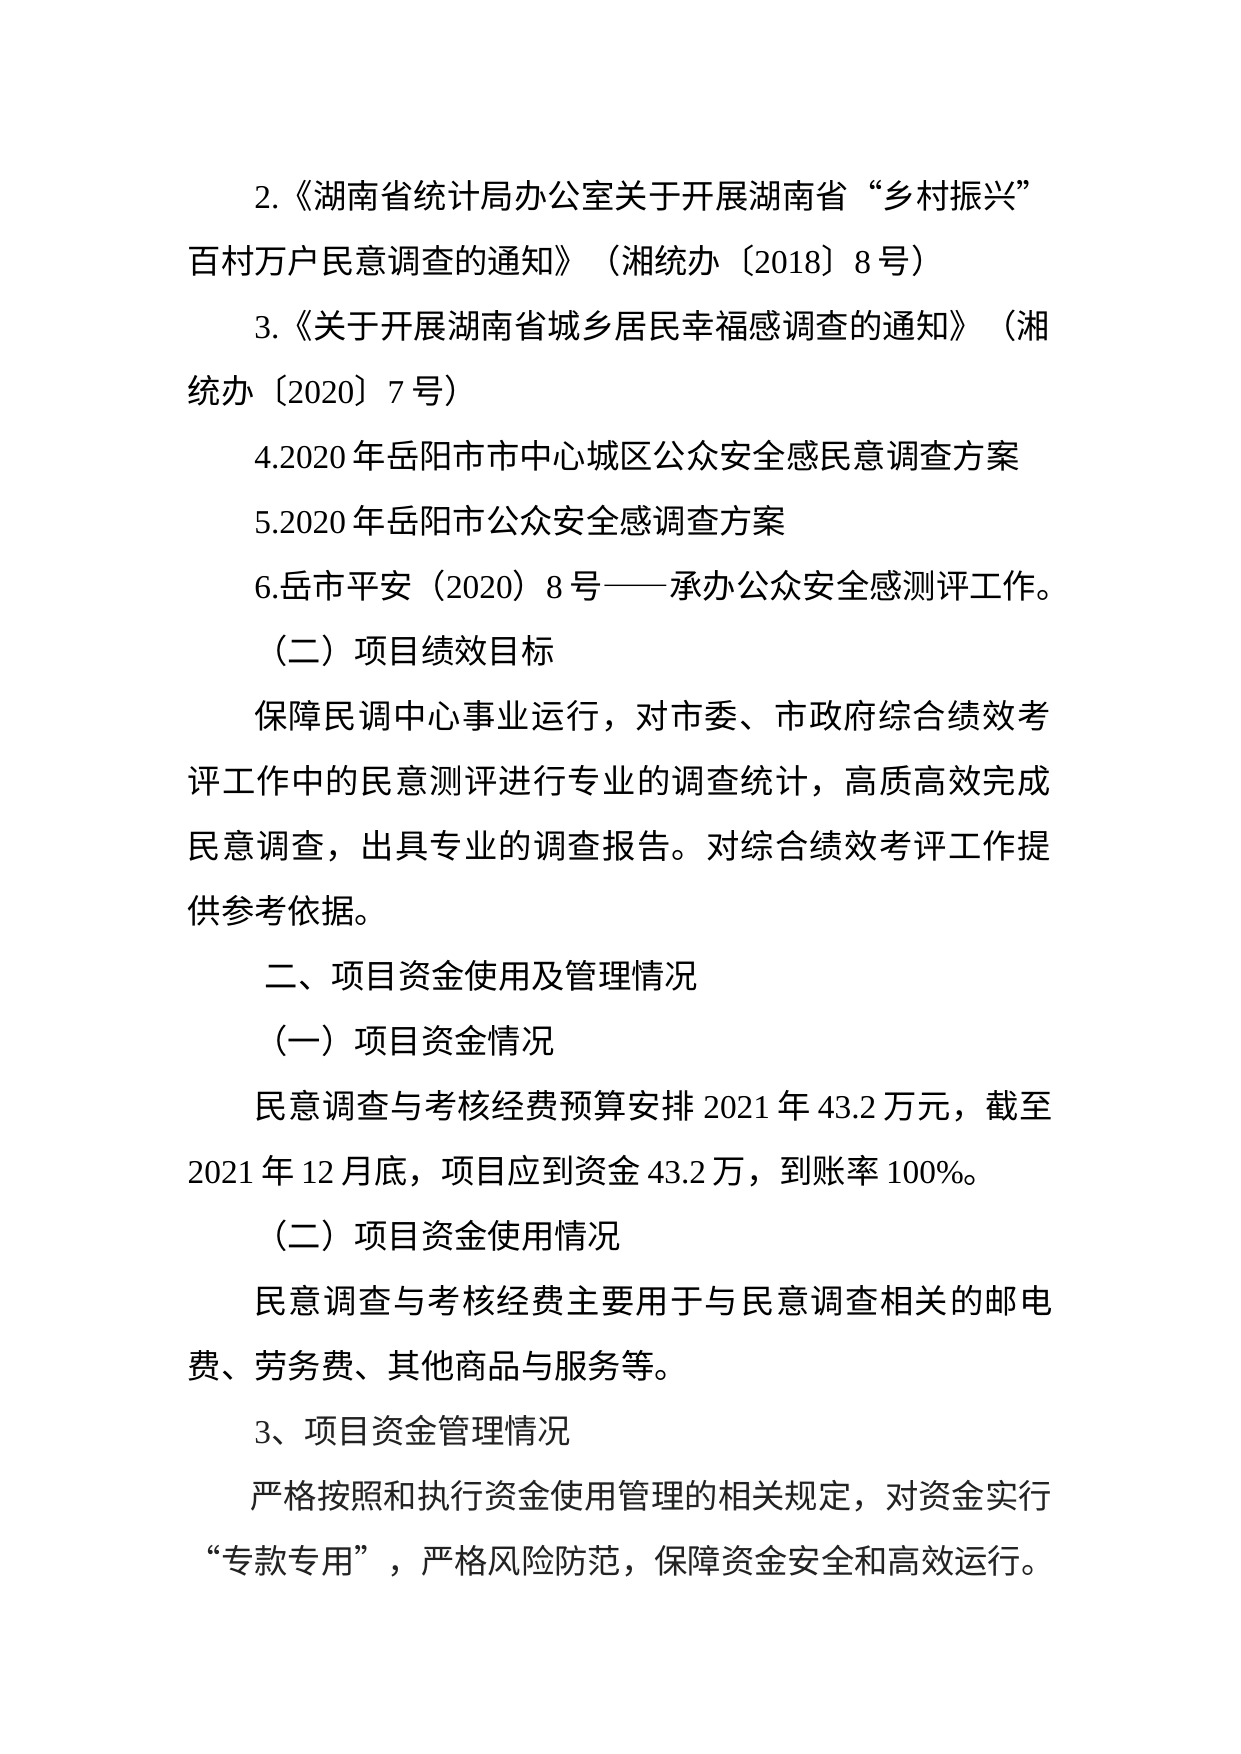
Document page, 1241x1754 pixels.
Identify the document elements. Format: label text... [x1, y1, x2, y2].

text 4.2020年岳阳市市中心城区公众安全感民意调查方案 [187, 422, 1053, 487]
text （二）项目资金使用情况 [187, 1202, 1053, 1267]
text 3.《关于开展湖南省城乡居民幸福感调查的通知》（湘统办〔2020〕7号） [187, 292, 1053, 422]
text 5.2020年岳阳市公众安全感调查方案 [187, 487, 1053, 552]
text 严格按照和执行资金使用管理的相关规定，对资金实行“专款专用”，严格风险防范，保障资金安全和高效运行。 [187, 1462, 1053, 1592]
text 民意调查与考核经费主要用于与民意调查相关的邮电费、劳务费、其他商品与服务等。 [187, 1267, 1053, 1397]
text （一）项目资金情况 [187, 1007, 1053, 1072]
text 3、项目资金管理情况 [187, 1397, 1053, 1462]
text 2.《湖南省统计局办公室关于开展湖南省“乡村振兴”百村万户民意调查的通知》（湘统办〔2018〕8号） [187, 162, 1053, 292]
text （二）项目绩效目标 [187, 617, 1053, 682]
text 民意调查与考核经费预算安排2021年43.2万元，截至2021年12月底，项目应到资金43.2万，到账率100%。 [187, 1072, 1053, 1202]
text 保障民调中心事业运行，对市委、市政府综合绩效考评工作中的民意测评进行专业的调查统计，高质高效完成民意调查，出具专业的调查报告。对综合绩效考评工作提供参考依据。 [187, 682, 1053, 942]
text 二、项目资金使用及管理情况 [231, 942, 1053, 1007]
text 6.岳市平安（2020）8号——承办公众安全感测评工作。 [187, 552, 1053, 617]
